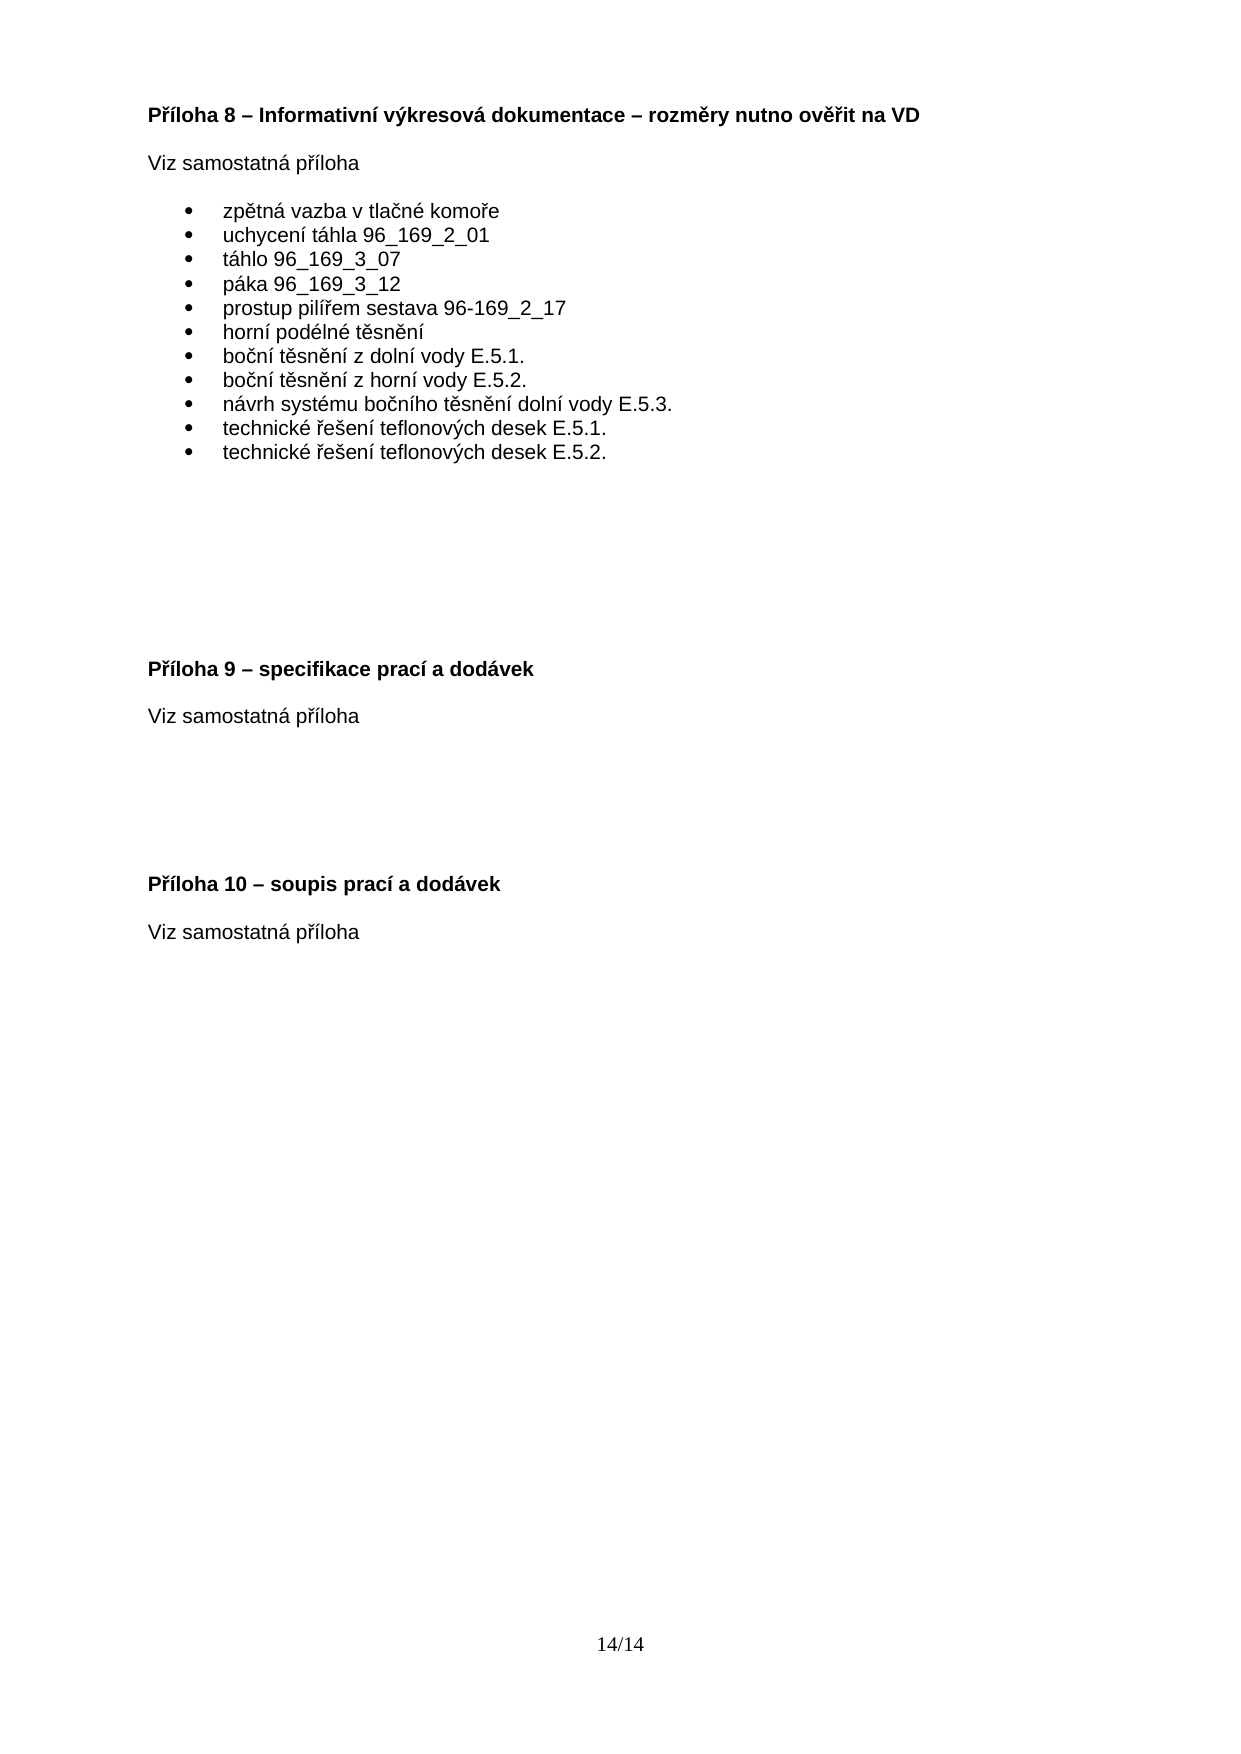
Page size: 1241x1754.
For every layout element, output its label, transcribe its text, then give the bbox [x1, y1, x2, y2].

list boční těsnění z dolní vody E.5.1. [185, 343, 1092, 368]
text Příloha 8 – Informativní výkresová dokumentace – rozměry nutno ověřit na VD [148, 103, 1092, 127]
text Příloha 9 – specifikace prací a dodávek [148, 656, 1092, 680]
list zpětná vazba v tlačné komoře [185, 199, 1092, 223]
list horní podélné těsnění [185, 319, 1092, 343]
list prostup pilířem sestava 96-169_2_17 [185, 295, 1092, 319]
list návrh systému bočního těsnění dolní vody E.5.3. [185, 392, 1092, 416]
text Viz samostatná příloha [148, 920, 1092, 944]
list technické řešení teflonových desek E.5.2. [185, 440, 1092, 464]
list technické řešení teflonových desek E.5.1. [185, 416, 1092, 440]
list táhlo 96_169_3_07 [185, 247, 1092, 271]
list páka 96_169_3_12 [185, 271, 1092, 295]
text Viz samostatná příloha [148, 151, 1092, 175]
list uchycení táhla 96_169_2_01 [185, 223, 1092, 247]
list boční těsnění z horní vody E.5.2. [185, 368, 1092, 392]
text Viz samostatná příloha [148, 704, 1092, 728]
text Příloha 10 – soupis prací a dodávek [148, 872, 1092, 896]
